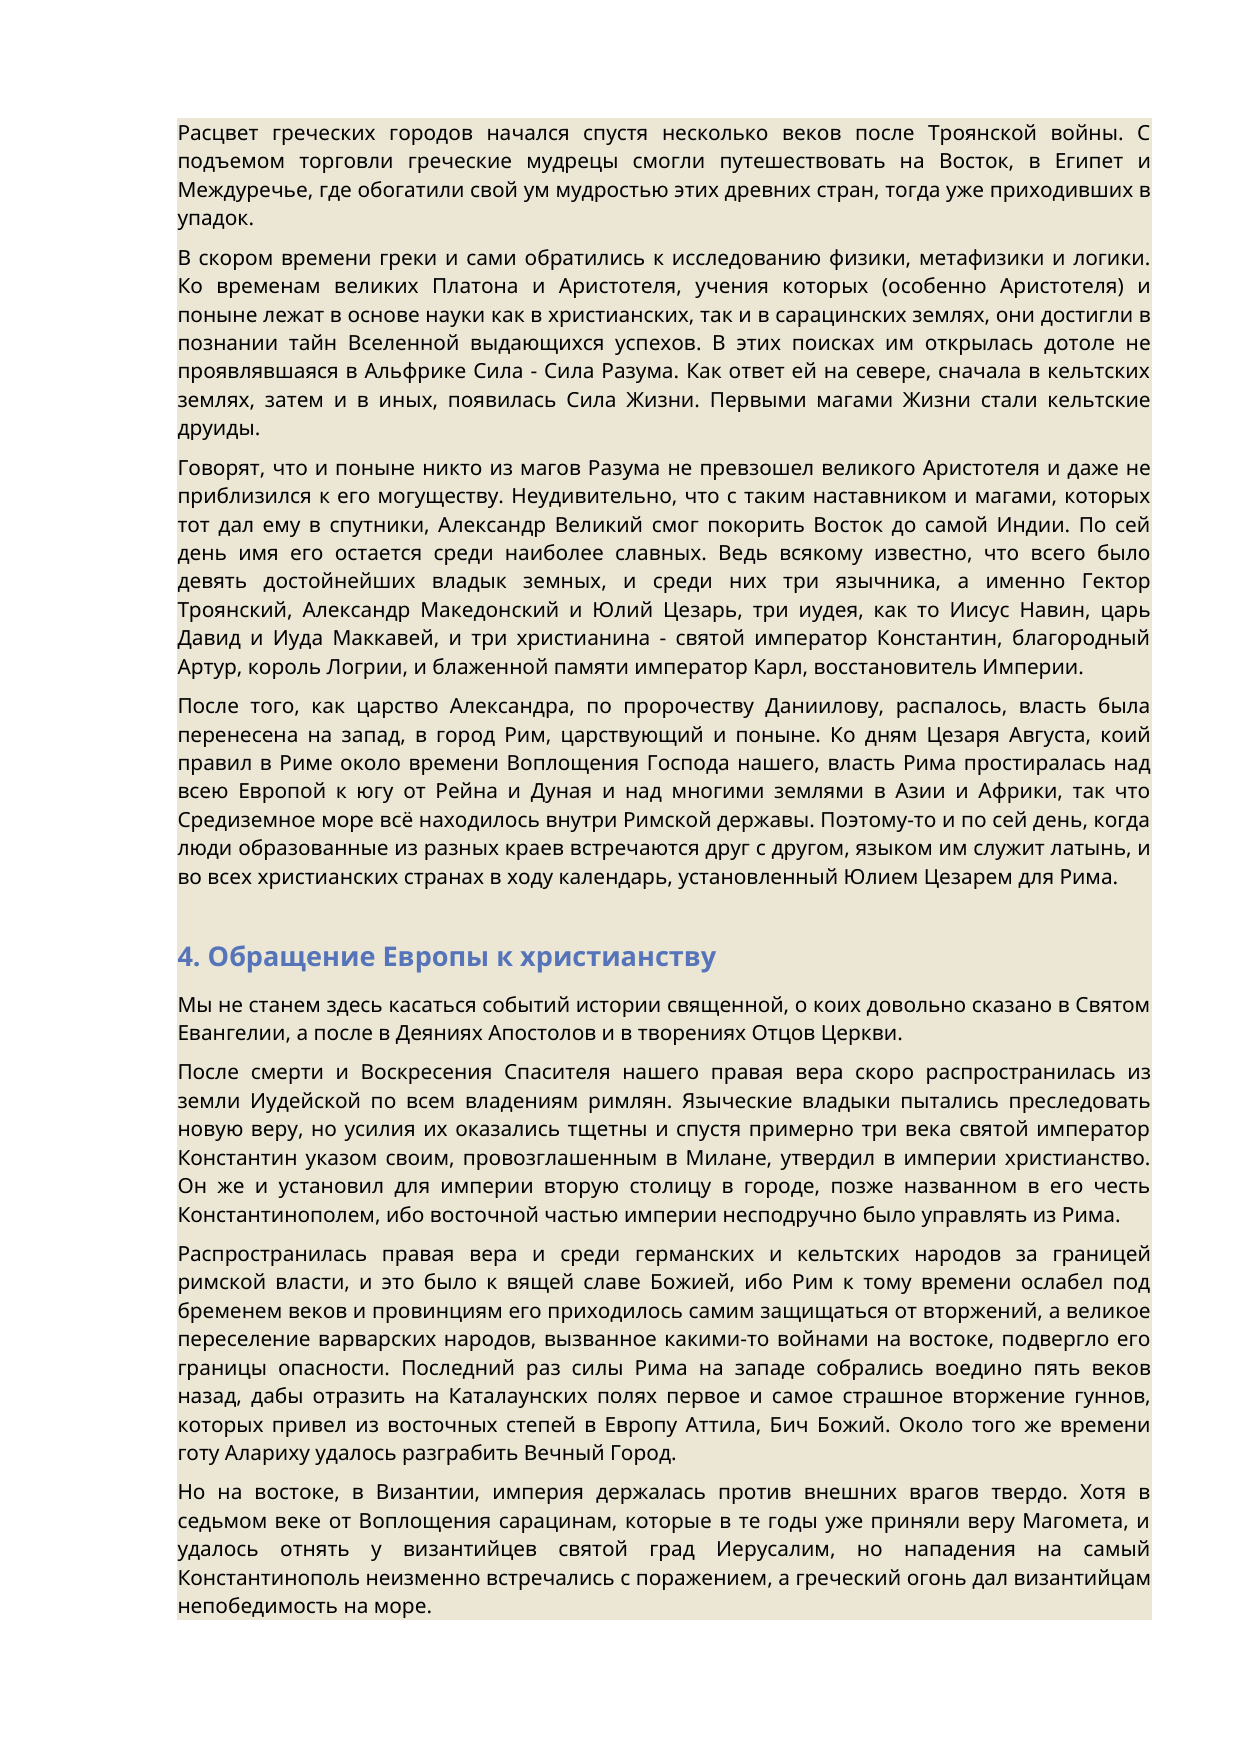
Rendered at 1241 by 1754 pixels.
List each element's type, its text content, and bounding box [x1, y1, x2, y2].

text Мы не станем здесь касаться событий истории священной, о коих довольно сказано в Святом Евангелии, а после в Деяниях Апостолов и в творениях Отцов Церкви. [177, 990, 1152, 1047]
text После того, как царство Александра, по пророчеству Даниилову, распалось, власть была перенесена на запад, в город Рим, царствующий и поныне. Ко дням Цезаря Августа, коий правил в Риме около времени Воплощения Господа нашего, власть Рима простиралась над всею Европой к югу от Рейна и Дуная и над многими землями в Азии и Африки, так что Средиземное море всё находилось внутри Римской державы. Поэтому-то и по сей день, когда люди образованные из разных краев встречаются друг с другом, языком им служит латынь, и во всех христианских странах в ходу календарь, установленный Юлием Цезарем для Рима. [177, 691, 1152, 890]
text 4. Обращение Европы к христианству [177, 937, 1152, 974]
text Расцвет греческих городов начался спустя несколько веков после Троянской войны. С подъемом торговли греческие мудрецы смогли путешествовать на Восток, в Египет и Междуречье, где обогатили свой ум мудростью этих древних стран, тогда уже приходивших в упадок. [177, 118, 1152, 232]
text Говорят, что и поныне никто из магов Разума не превзошел великого Аристотеля и даже не приблизился к его могуществу. Неудивительно, что с таким наставником и магами, которых тот дал ему в спутники, Александр Великий смог покорить Восток до самой Индии. По сей день имя его остается среди наиболее славных. Ведь всякому известно, что всего было девять достойнейших владык земных, и среди них три язычника, а именно Гектор Троянский, Александр Македонский и Юлий Цезарь, три иудея, как то Иисус Навин, царь Давид и Иуда Маккавей, и три христианина - святой император Константин, благородный Артур, король Логрии, и блаженной памяти император Карл, восстановитель Империи. [177, 453, 1152, 680]
text В скором времени греки и сами обратились к исследованию физики, метафизики и логики. Ко временам великих Платона и Аристотеля, учения которых (особенно Аристотеля) и поныне лежат в основе науки как в христианских, так и в сарацинских землях, они достигли в познании тайн Вселенной выдающихся успехов. В этих поисках им открылась дотоле не проявлявшаяся в Альфрике Сила - Сила Разума. Как ответ ей на севере, сначала в кельтских землях, затем и в иных, появилась Сила Жизни. Первыми магами Жизни стали кельтские друиды. [177, 243, 1152, 442]
text После смерти и Воскресения Спасителя нашего правая вера скоро распространилась из земли Иудейской по всем владениям римлян. Языческие владыки пытались преследовать новую веру, но усилия их оказались тщетны и спустя примерно три века святой император Константин указом своим, провозглашенным в Милане, утвердил в империи христианство. Он же и установил для империи вторую столицу в городе, позже названном в его честь Константинополем, ибо восточной частью империи несподручно было управлять из Рима. [177, 1057, 1152, 1228]
text Но на востоке, в Византии, империя держалась против внешних врагов твердо. Хотя в седьмом веке от Воплощения сарацинам, которые в те годы уже приняли веру Магомета, и удалось отнять у византийцев святой град Иерусалим, но нападения на самый Константинополь неизменно встречались с поражением, а греческий огонь дал византийцам непобедимость на море. [177, 1477, 1152, 1620]
text Распространилась правая вера и среди германских и кельтских народов за границей римской власти, и это было к вящей славе Божией, ибо Рим к тому времени ослабел под бременем веков и провинциям его приходилось самим защищаться от вторжений, а великое переселение варварских народов, вызванное какими-то войнами на востоке, подвергло его границы опасности. Последний раз силы Рима на западе собрались воедино пять веков назад, дабы отразить на Каталаунских полях первое и самое страшное вторжение гуннов, которых привел из восточных степей в Европу Аттила, Бич Божий. Около того же времени готу Алариху удалось разграбить Вечный Город. [177, 1239, 1152, 1467]
